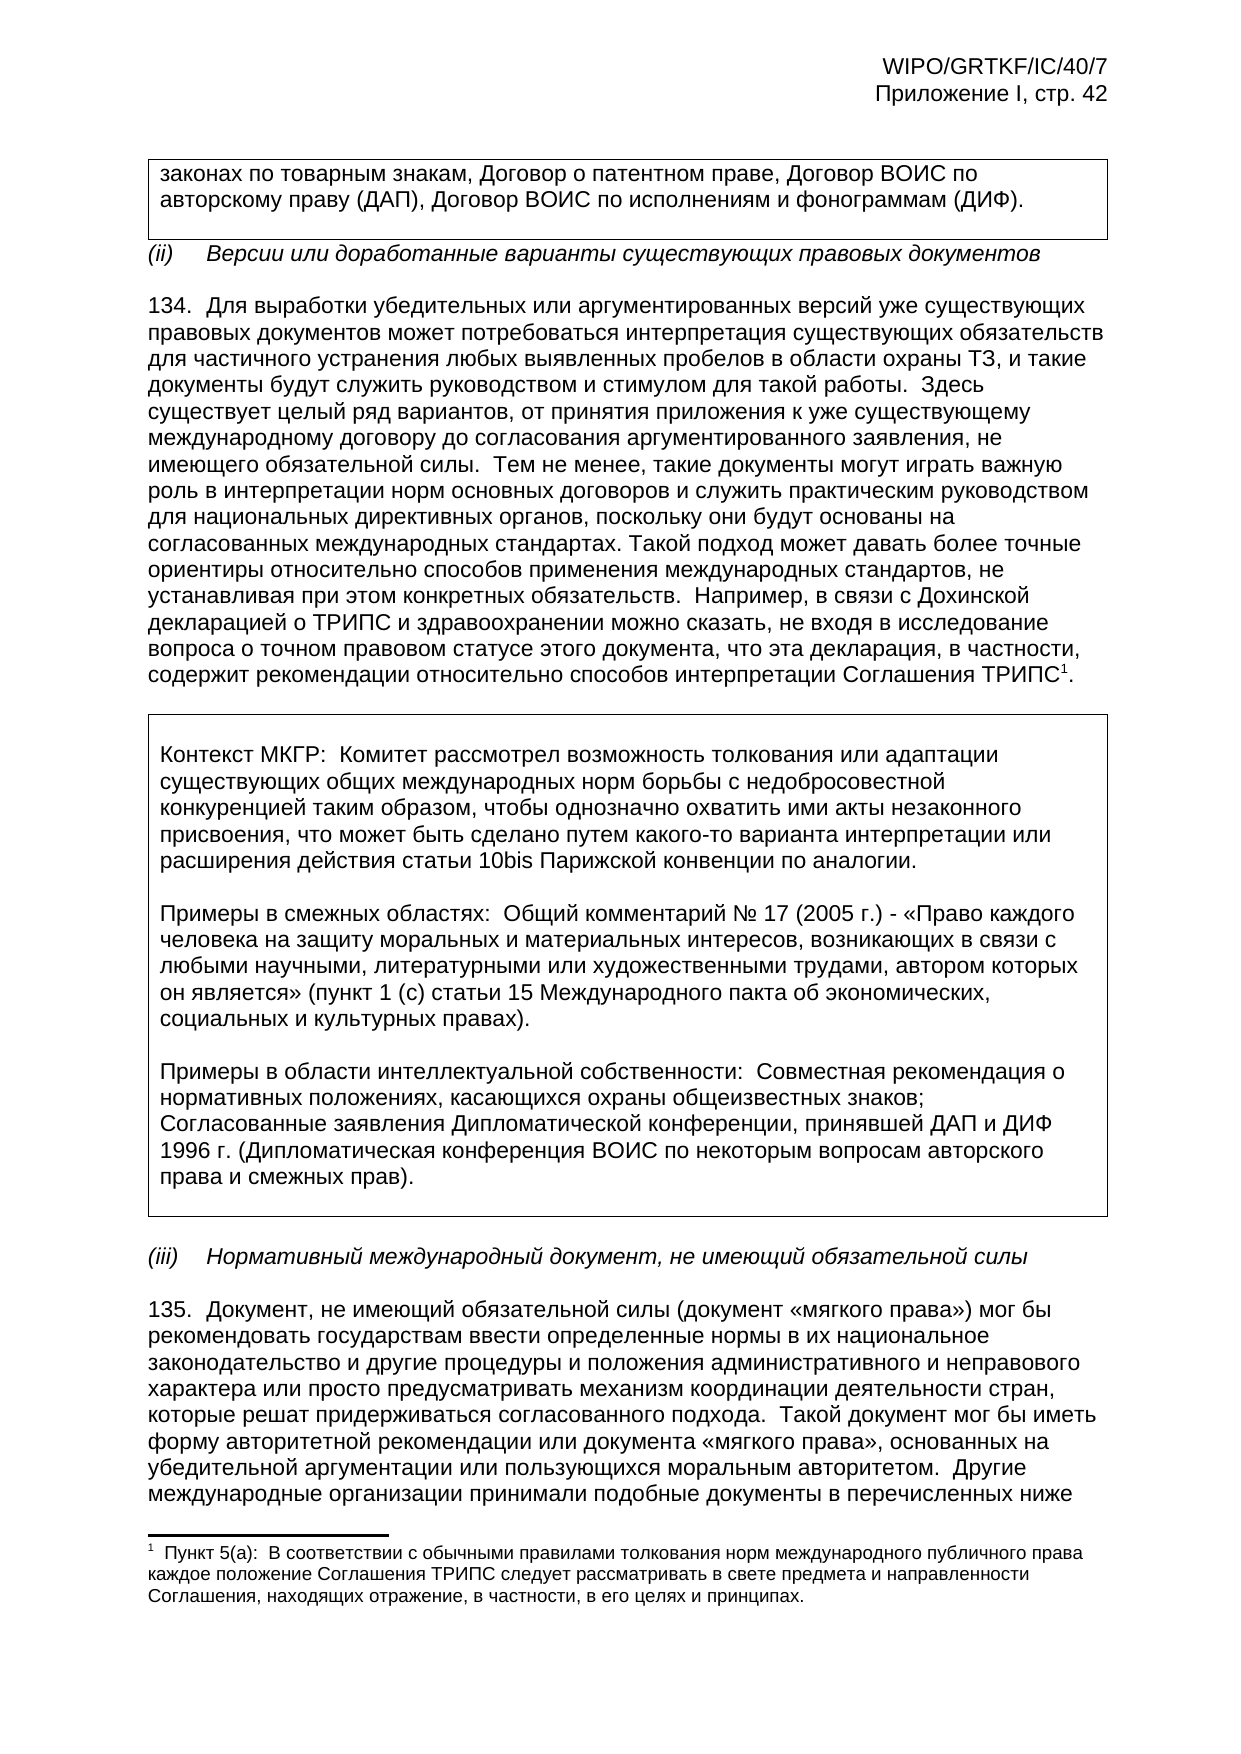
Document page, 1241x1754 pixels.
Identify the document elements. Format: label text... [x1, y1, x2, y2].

list Для выработки убедительных или аргументированных версий уже существующих правовых документов может потребоваться интерпретация существующих обязательств для частичного устранения любых выявленных пробелов в области охраны ТЗ, и такие документы будут служить руководством и стимулом для такой работы. Здесь существует целый ряд вариантов, от принятия приложения к уже существующему международному договору до согласования аргументированного заявления, не имеющего обязательной силы. Тем не менее, такие документы могут играть важную роль в интерпретации норм основных договоров и служить практическим руководством для национальных директивных органов, поскольку они будут основаны на согласованных международных стандартах. Такой подход может давать более точные ориентиры относительно способов применения международных стандартов, не устанавливая при этом конкретных обязательств. Например, в связи с Дохинской декларацией о ТРИПС и здравоохранении можно сказать, не входя в исследование вопроса о точном правовом статусе этого документа, что эта декларация, в частности, содержит рекомендации относительно способов интерпретации Соглашения ТРИПС. [148, 292, 1107, 688]
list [148, 1296, 1107, 1507]
subtitle (ii) Версии или доработанные варианты существующих правовых документов [148, 240, 1107, 266]
subtitle (iii) Нормативный международный документ, не имеющий обязательной силы [148, 1243, 1107, 1269]
table_header Контекст МКГР: Комитет рассмотрел возможность толкования или адаптации существующих общих международных норм борьбы с недобросовестной конкуренцией таким образом, чтобы однозначно охватить ими акты незаконного присвоения, что может быть сделано путем какого-то варианта интерпретации или расширения действия статьи 10bis Парижской конвенции по аналогии. Примеры в смежных областях: Общий комментарий № 17 (2005 г.) - «Право каждого человека на защиту моральных и материальных интересов, возникающих в связи с любыми научными, литературными или художественными трудами, автором которых он является» (пункт 1 (c) статьи 15 Международного пакта об экономических, социальных и культурных правах). Примеры в области интеллектуальной собственности: Совместная рекомендация о нормативных положениях, касающихся охраны общеизвестных знаков; Согласованные заявления Дипломатической конференции, принявшей ДАП и ДИФ 1996 г. (Дипломатическая конференция ВОИС по некоторым вопросам авторского права и смежных прав). [149, 715, 1107, 1216]
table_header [149, 160, 1107, 239]
